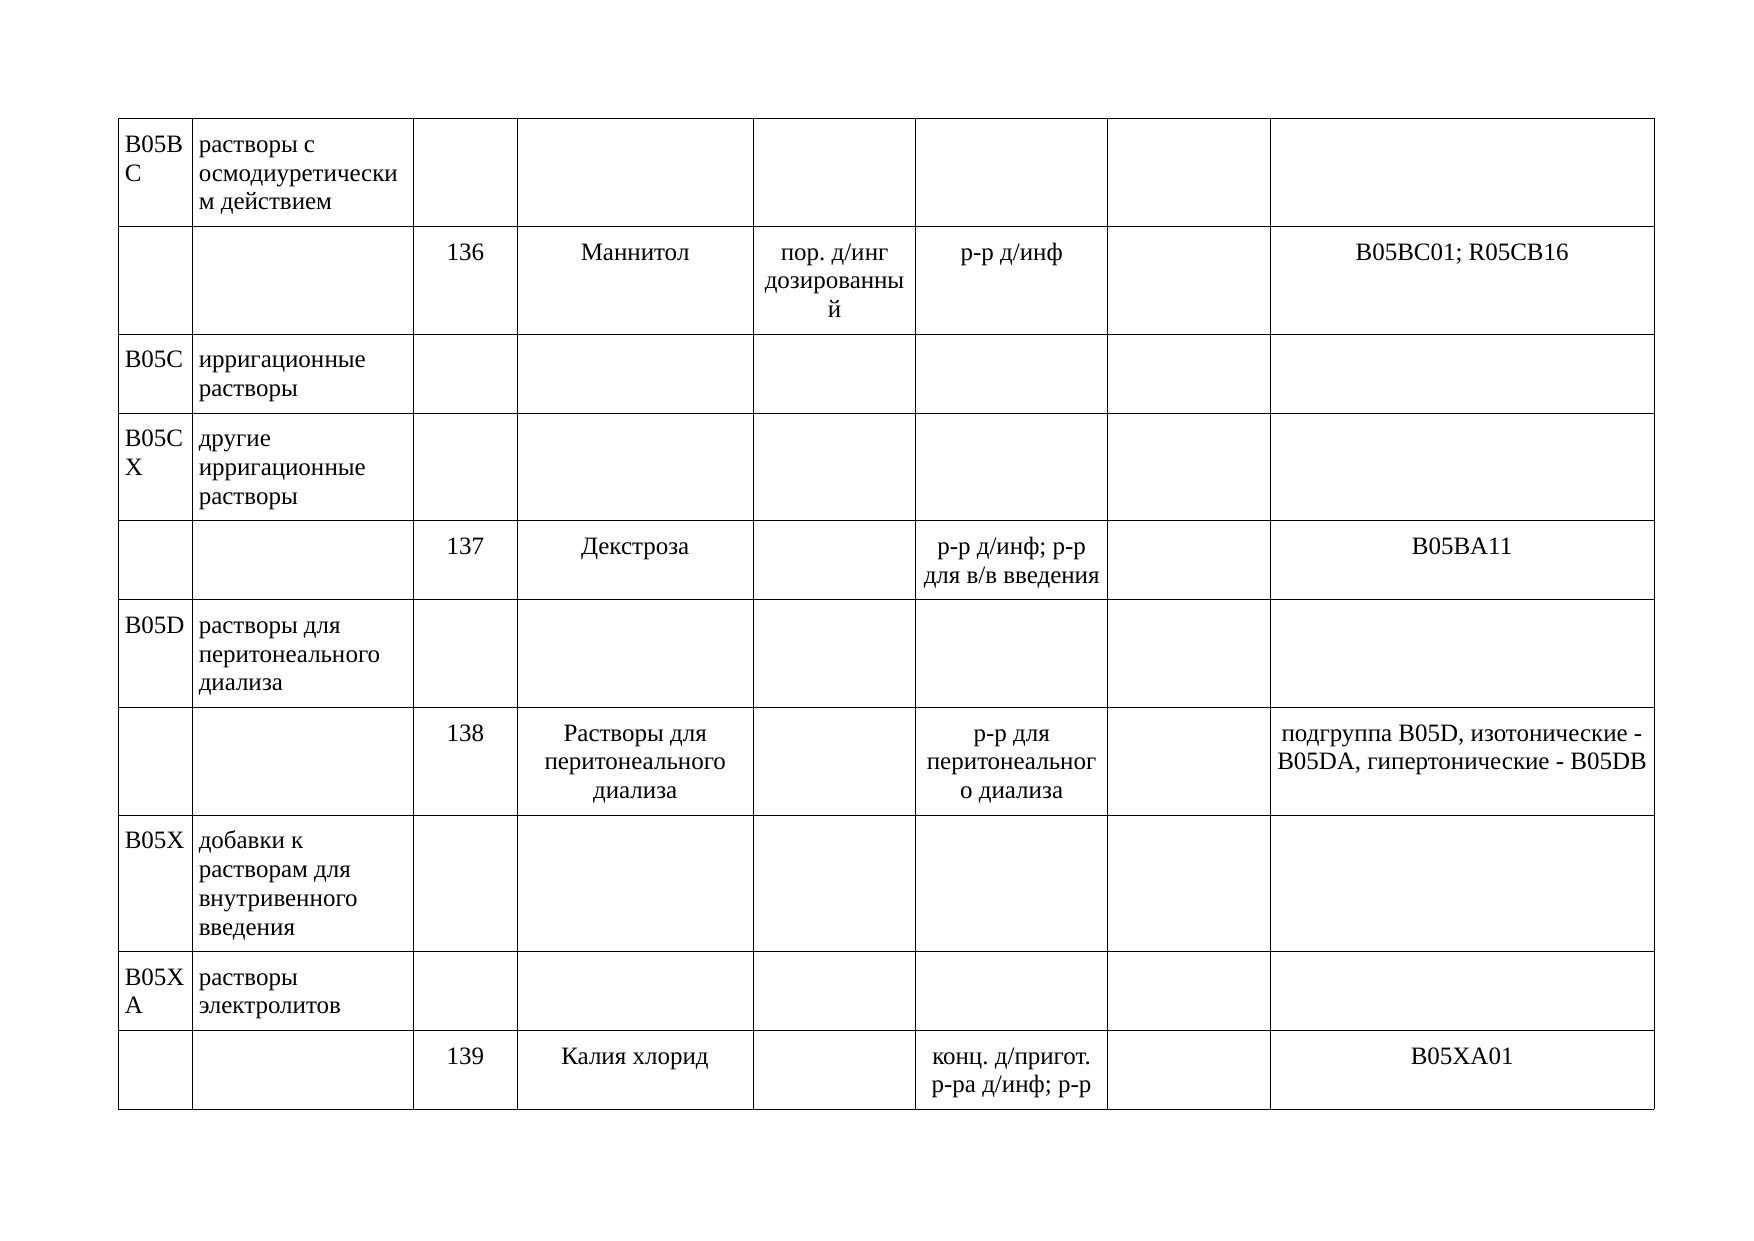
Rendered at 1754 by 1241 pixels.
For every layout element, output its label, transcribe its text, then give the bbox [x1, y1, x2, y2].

table_cell B05X [119, 816, 192, 951]
table_cell Декстроза [518, 521, 753, 599]
table_cell [193, 1031, 413, 1109]
table_cell B05CX [119, 414, 192, 520]
table_cell B05BC [119, 119, 192, 226]
table_cell [414, 414, 517, 520]
table_cell растворы для перитонеального диализа [193, 600, 413, 707]
table_cell [1108, 227, 1270, 333]
table_cell [1108, 521, 1270, 599]
table_cell [193, 227, 413, 333]
table_cell [754, 600, 915, 707]
table_cell [414, 816, 517, 951]
table_cell р-р для перитонеального диализа [916, 708, 1107, 814]
table_cell [916, 119, 1107, 226]
table_cell [414, 335, 517, 412]
table_cell [1271, 600, 1654, 707]
table_cell [414, 600, 517, 707]
table_cell [414, 119, 517, 226]
table_cell 139 [414, 1031, 517, 1109]
table_cell [518, 600, 753, 707]
table_cell [754, 708, 915, 814]
table_cell [119, 708, 192, 814]
table_cell [754, 1031, 915, 1109]
table_cell [119, 521, 192, 599]
table_cell [754, 816, 915, 951]
table_cell [1271, 952, 1654, 1030]
table_cell растворы с осмодиуретическим действием [193, 119, 413, 226]
table_cell добавки к растворам для внутривенного введения [193, 816, 413, 951]
table_cell [518, 414, 753, 520]
table_cell р-р д/инф [916, 227, 1107, 333]
table_cell [1271, 816, 1654, 951]
table_cell [916, 335, 1107, 412]
table_cell [1108, 119, 1270, 226]
table_cell B05BC01; R05CB16 [1271, 227, 1654, 333]
table_cell Растворы для перитонеального диализа [518, 708, 753, 814]
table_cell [916, 1031, 1107, 1109]
table_cell [754, 521, 915, 599]
table_cell [754, 414, 915, 520]
table_cell [518, 335, 753, 412]
table_cell Маннитол [518, 227, 753, 333]
table_cell [119, 227, 192, 333]
table_cell [1271, 119, 1654, 226]
table_cell [193, 708, 413, 814]
table_cell [1108, 335, 1270, 412]
table_cell [1271, 335, 1654, 412]
table_cell другие ирригационные растворы [193, 414, 413, 520]
table_cell B05XA [119, 952, 192, 1030]
table_cell [193, 521, 413, 599]
table_cell [518, 816, 753, 951]
table_cell р-р д/инф; р-р для в/в введения [916, 521, 1107, 599]
table_cell [754, 952, 915, 1030]
table_cell [916, 816, 1107, 951]
table_cell B05C [119, 335, 192, 412]
table_cell [119, 1031, 192, 1109]
table_cell 138 [414, 708, 517, 814]
table_cell [916, 952, 1107, 1030]
table_cell [1108, 816, 1270, 951]
table_cell пор. д/инг дозированный [754, 227, 915, 333]
table_cell [1108, 1031, 1270, 1109]
table_cell [1108, 600, 1270, 707]
table_cell подгруппа B05D, изотонические - B05DA, гипертонические - B05DB [1271, 708, 1654, 814]
table_cell 137 [414, 521, 517, 599]
table_cell [916, 600, 1107, 707]
table_cell ирригационные растворы [193, 335, 413, 412]
table_cell [518, 952, 753, 1030]
table_cell [1108, 952, 1270, 1030]
table_cell [518, 119, 753, 226]
table_cell 136 [414, 227, 517, 333]
table_cell [754, 335, 915, 412]
table_cell B05BA11 [1271, 521, 1654, 599]
table_cell [916, 414, 1107, 520]
table_cell B05D [119, 600, 192, 707]
table_cell растворы электролитов [193, 952, 413, 1030]
table_cell [1271, 414, 1654, 520]
table_cell [754, 119, 915, 226]
table_cell Калия хлорид [518, 1031, 753, 1109]
table_cell [414, 952, 517, 1030]
table_cell B05XA01 [1271, 1031, 1654, 1109]
table_cell [1108, 708, 1270, 814]
table_cell [1108, 414, 1270, 520]
